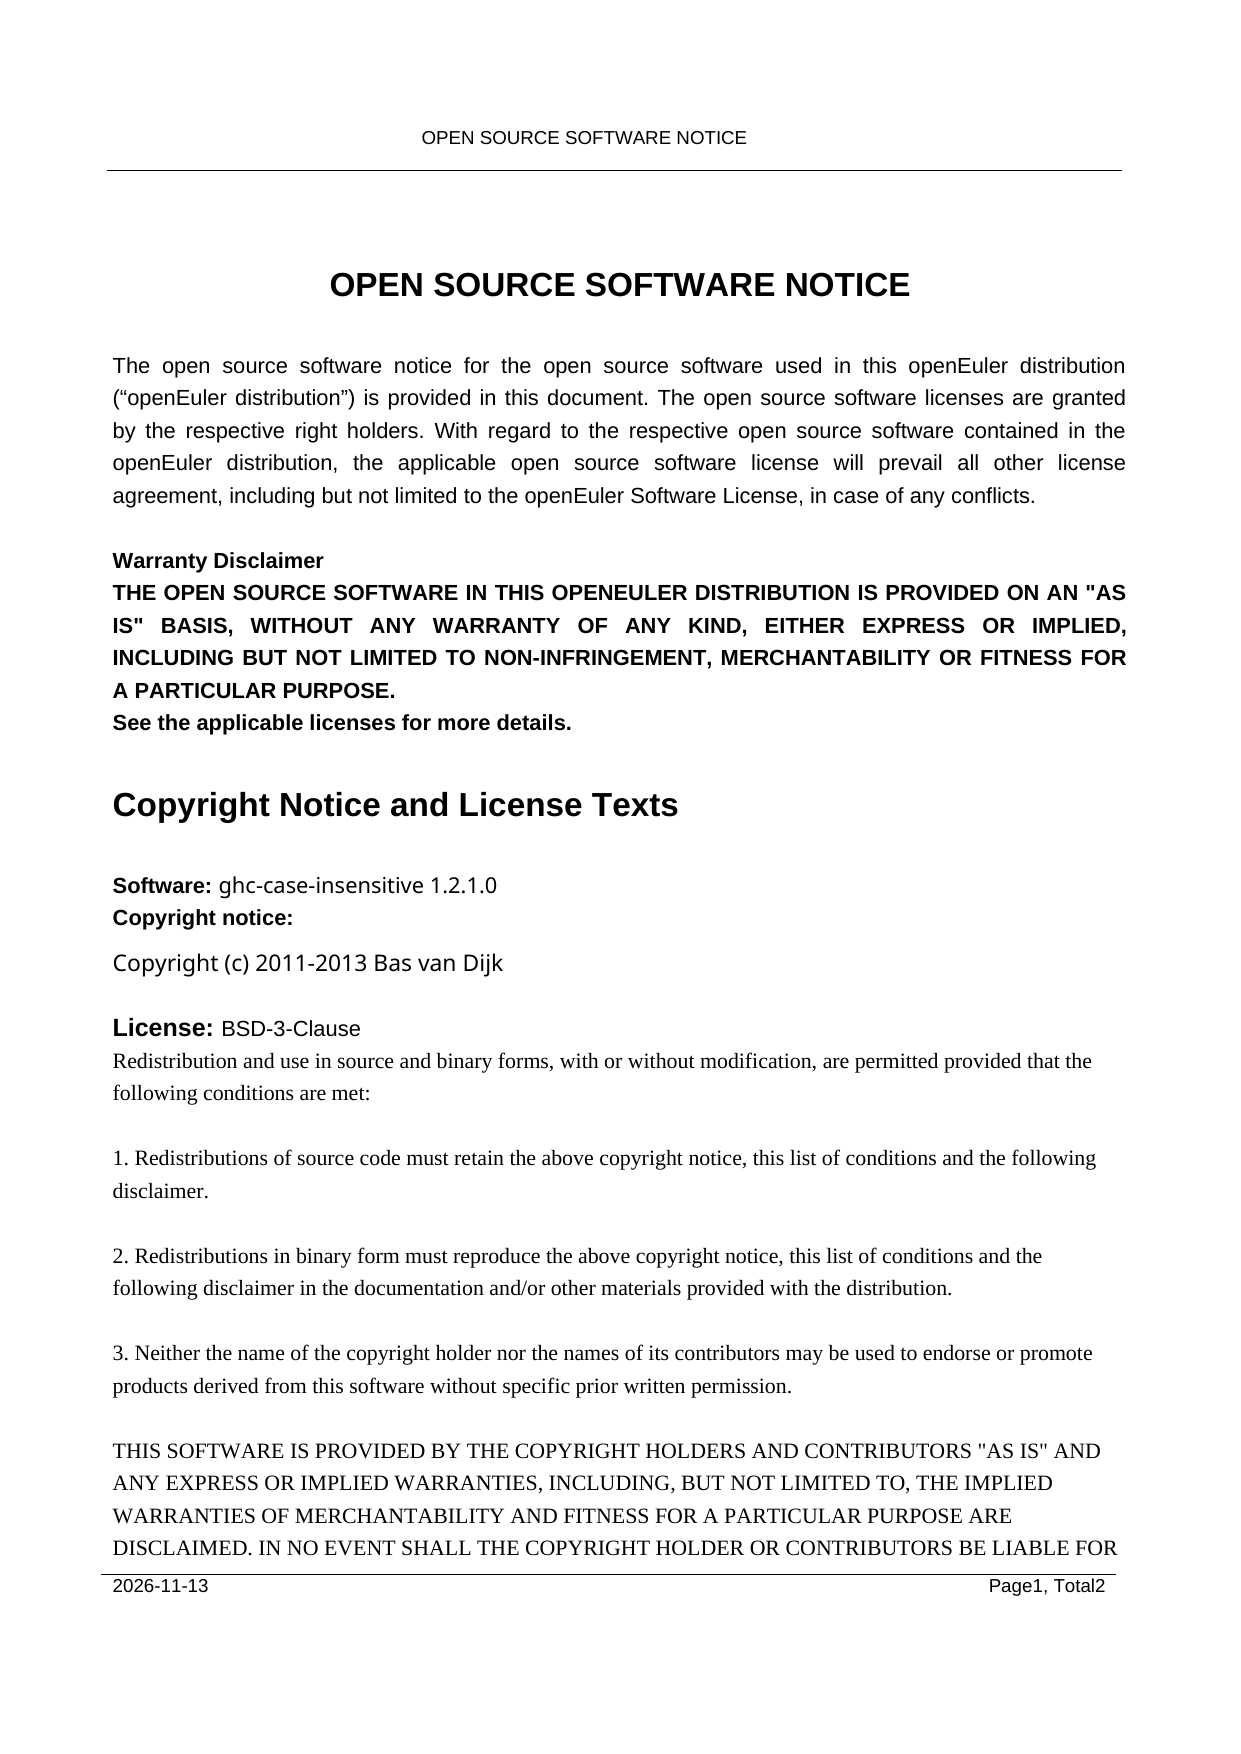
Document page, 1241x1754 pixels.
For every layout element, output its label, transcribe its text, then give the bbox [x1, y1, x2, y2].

text License: BSD-3-Clause [112, 1012, 1128, 1044]
text THE OPEN SOURCE SOFTWARE IN THIS OPENEULER DISTRIBUTION IS PROVIDED ON AN "AS IS" BASIS, WITHOUT ANY WARRANTY OF ANY KIND, EITHER EXPRESS OR IMPLIED, INCLUDING BUT NOT LIMITED TO NON-INFRINGEMENT, MERCHANTABILITY OR FITNESS FOR A PARTICULAR PURPOSE. See the applicable licenses for more details. [112, 576, 1128, 739]
text Copyright notice: [112, 901, 1128, 934]
title Software: ghc-case-insensitive 1.2.1.0 [112, 869, 1128, 901]
text Warranty Disclaimer [112, 544, 1128, 576]
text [112, 1044, 1128, 1564]
text The open source software notice for the open source software used in this openEuler distribution (“openEuler distribution”) is provided in this document. The open source software licenses are granted by the respective right holders. With regard to the respective open source software contained in the openEuler distribution, the applicable open source software license will prevail all other license agreement, including but not limited to the openEuler Software License, in case of any conflicts. [112, 349, 1128, 511]
text OPEN SOURCE SOFTWARE NOTICE [112, 251, 1128, 316]
text Copyright Notice and License Texts [112, 771, 1128, 836]
text Copyright (c) 2011-2013 Bas van Dijk [112, 947, 1128, 1012]
